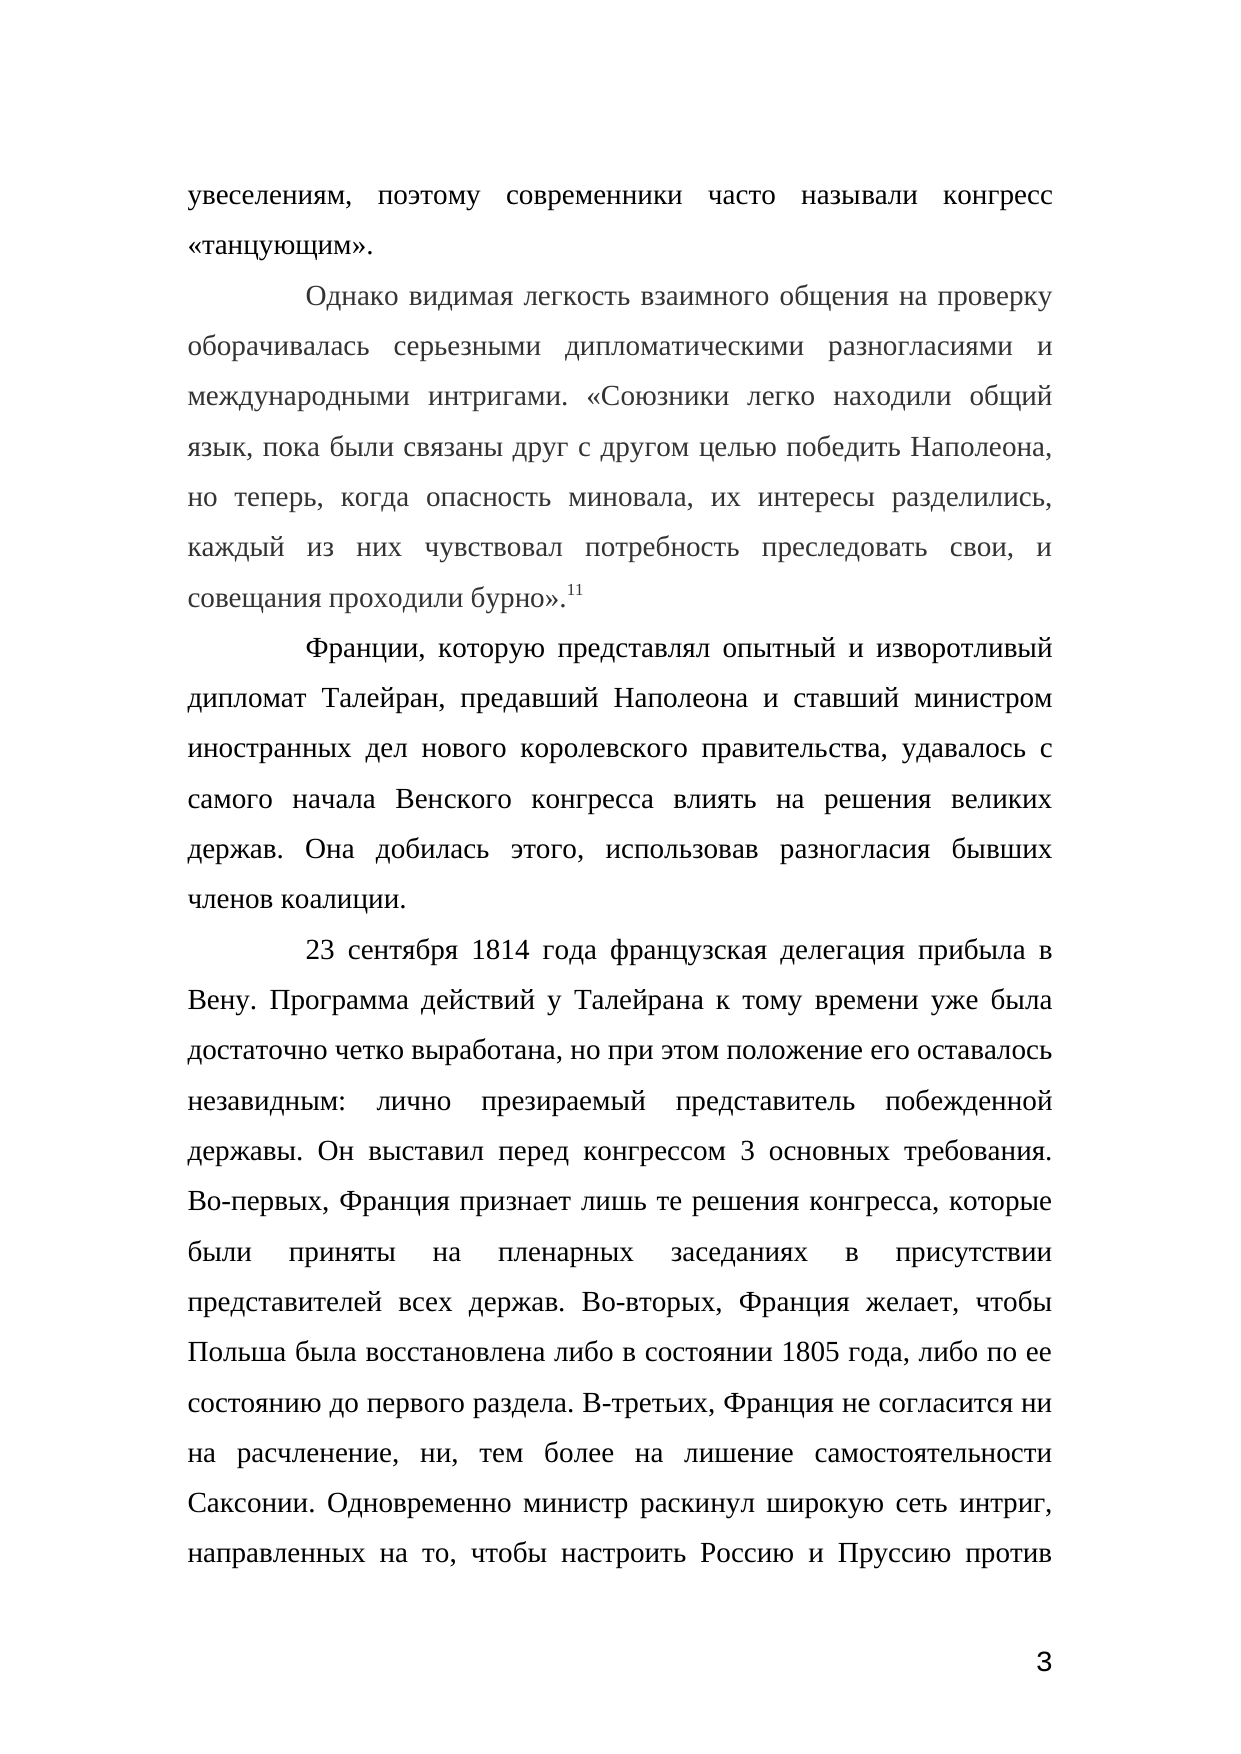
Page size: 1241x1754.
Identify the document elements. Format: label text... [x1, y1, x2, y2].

text Однако видимая легкость взаимного общения на проверку оборачивалась серьезными дипломатическими разногласиями и международными интригами. «Союзники легко находили общий язык, пока были связаны друг с другом целью победить Наполеона, но теперь, когда опасность миновала, их интересы разделились, каждый из них чувствовал потребность преследовать свои, и совещания проходили бурно». [187, 278, 1053, 613]
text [187, 932, 1053, 1569]
text Франции, которую представлял опытный и изворотливый дипломат Талейран, предавший Наполеона и ставший министром иностранных дел нового королевского правительства, удавалось с самого начала Венского конгресса влиять на решения великих держав. Она добилась этого, использовав разногласия бывших членов коалиции. [187, 630, 1053, 915]
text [187, 177, 1053, 261]
